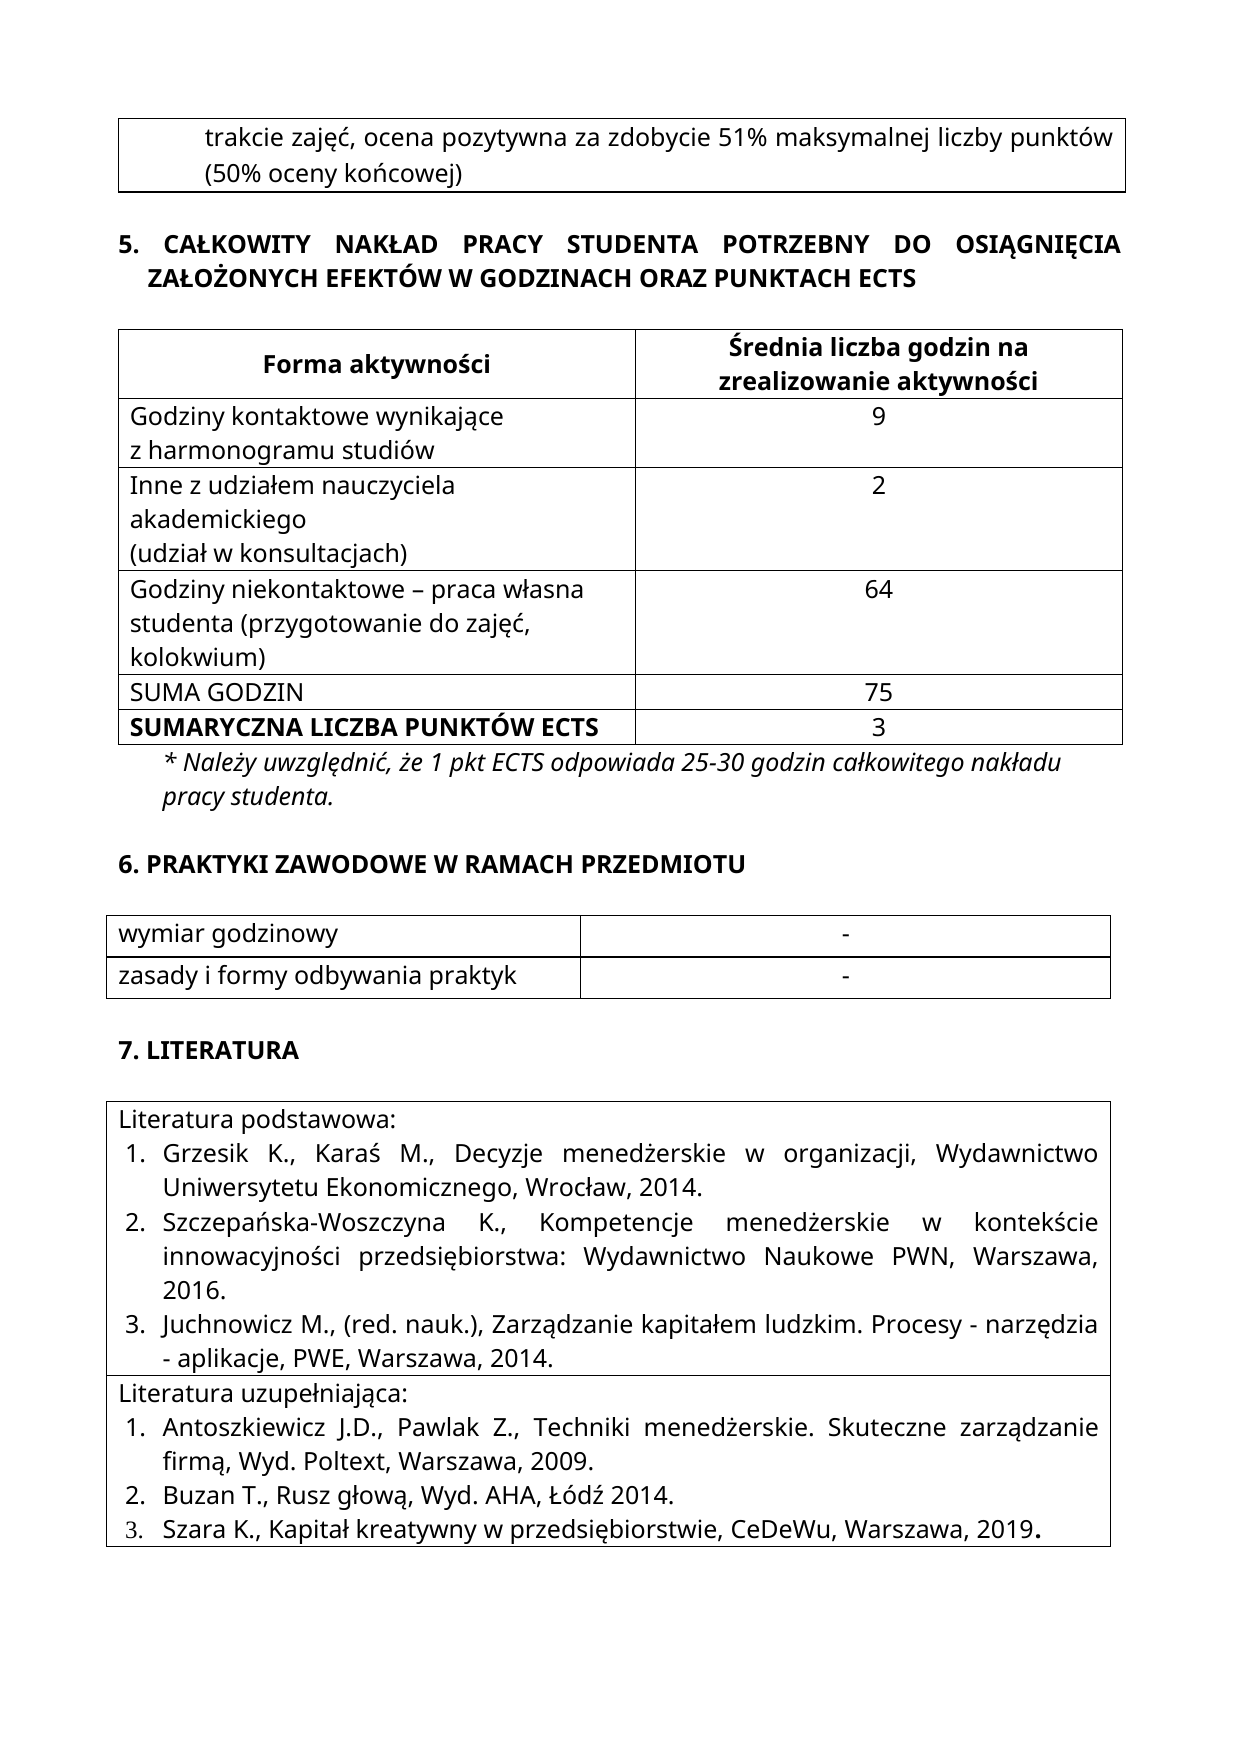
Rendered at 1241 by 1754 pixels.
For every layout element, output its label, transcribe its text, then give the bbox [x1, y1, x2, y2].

table_header wymiar godzinowy [107, 916, 580, 956]
table_cell 64 [636, 571, 1122, 673]
table_cell Godziny kontaktowe wynikające z harmonogramu studiów [119, 399, 635, 467]
text * Należy uwzględnić, że 1 pkt ECTS odpowiada 25-30 godzin całkowitego nakładu pracy studenta. [162, 745, 1122, 813]
text 5. CAŁKOWITY NAKŁAD PRACY STUDENTA POTRZEBNY DO OSIĄGNIĘCIA ZAŁOŻONYCH EFEKTÓW W GODZINACH ORAZ PUNKTACH ECTS [118, 226, 1122, 294]
table_header Średnia liczba godzin na zrealizowanie aktywności [636, 330, 1122, 398]
table_cell zasady i formy odbywania praktyk [107, 958, 580, 998]
table_cell Godziny niekontaktowe – praca własna studenta (przygotowanie do zajęć, kolokwium) [119, 571, 635, 673]
text 7. LITERATURA [118, 1033, 1122, 1067]
table_cell Inne z udziałem nauczyciela akademickiego (udział w konsultacjach) [119, 468, 635, 570]
table_cell 9 [636, 399, 1122, 467]
table_header - [581, 916, 1110, 956]
table_header Forma aktywności [119, 330, 635, 398]
table_header Literatura podstawowa: Grzesik K., Karaś M., Decyzje menedżerskie w organizacji, Wydawnictwo Uniwersytetu Ekonomicznego, Wrocław, 2014. Szczepańska-Woszczyna K., Kompetencje menedżerskie w kontekście innowacyjności przedsiębiorstwa: Wydawnictwo Naukowe PWN, Warszawa, 2016. Juchnowicz M., (red. nauk.), Zarządzanie kapitałem ludzkim. Procesy - narzędzia - aplikacje, PWE, Warszawa, 2014. [107, 1102, 1110, 1374]
table_cell 75 [636, 675, 1122, 708]
table_cell - [581, 958, 1110, 998]
table_cell Literatura uzupełniająca: Antoszkiewicz J.D., Pawlak Z., Techniki menedżerskie. Skuteczne zarządzanie firmą, Wyd. Poltext, Warszawa, 2009. Buzan T., Rusz głową, Wyd. AHA, Łódź 2014. Szara K., Kapitał kreatywny w przedsiębiorstwie, CeDeWu, Warszawa, 2019. [107, 1376, 1110, 1546]
table_cell 2 [636, 468, 1122, 570]
table_cell SUMARYCZNA LICZBA PUNKTÓW ECTS [119, 710, 635, 744]
text 6. PRAKTYKI ZAWODOWE W RAMACH PRZEDMIOTU [118, 847, 1122, 881]
table_cell 3 [636, 710, 1122, 744]
table_cell SUMA GODZIN [119, 675, 635, 708]
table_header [119, 119, 1125, 191]
